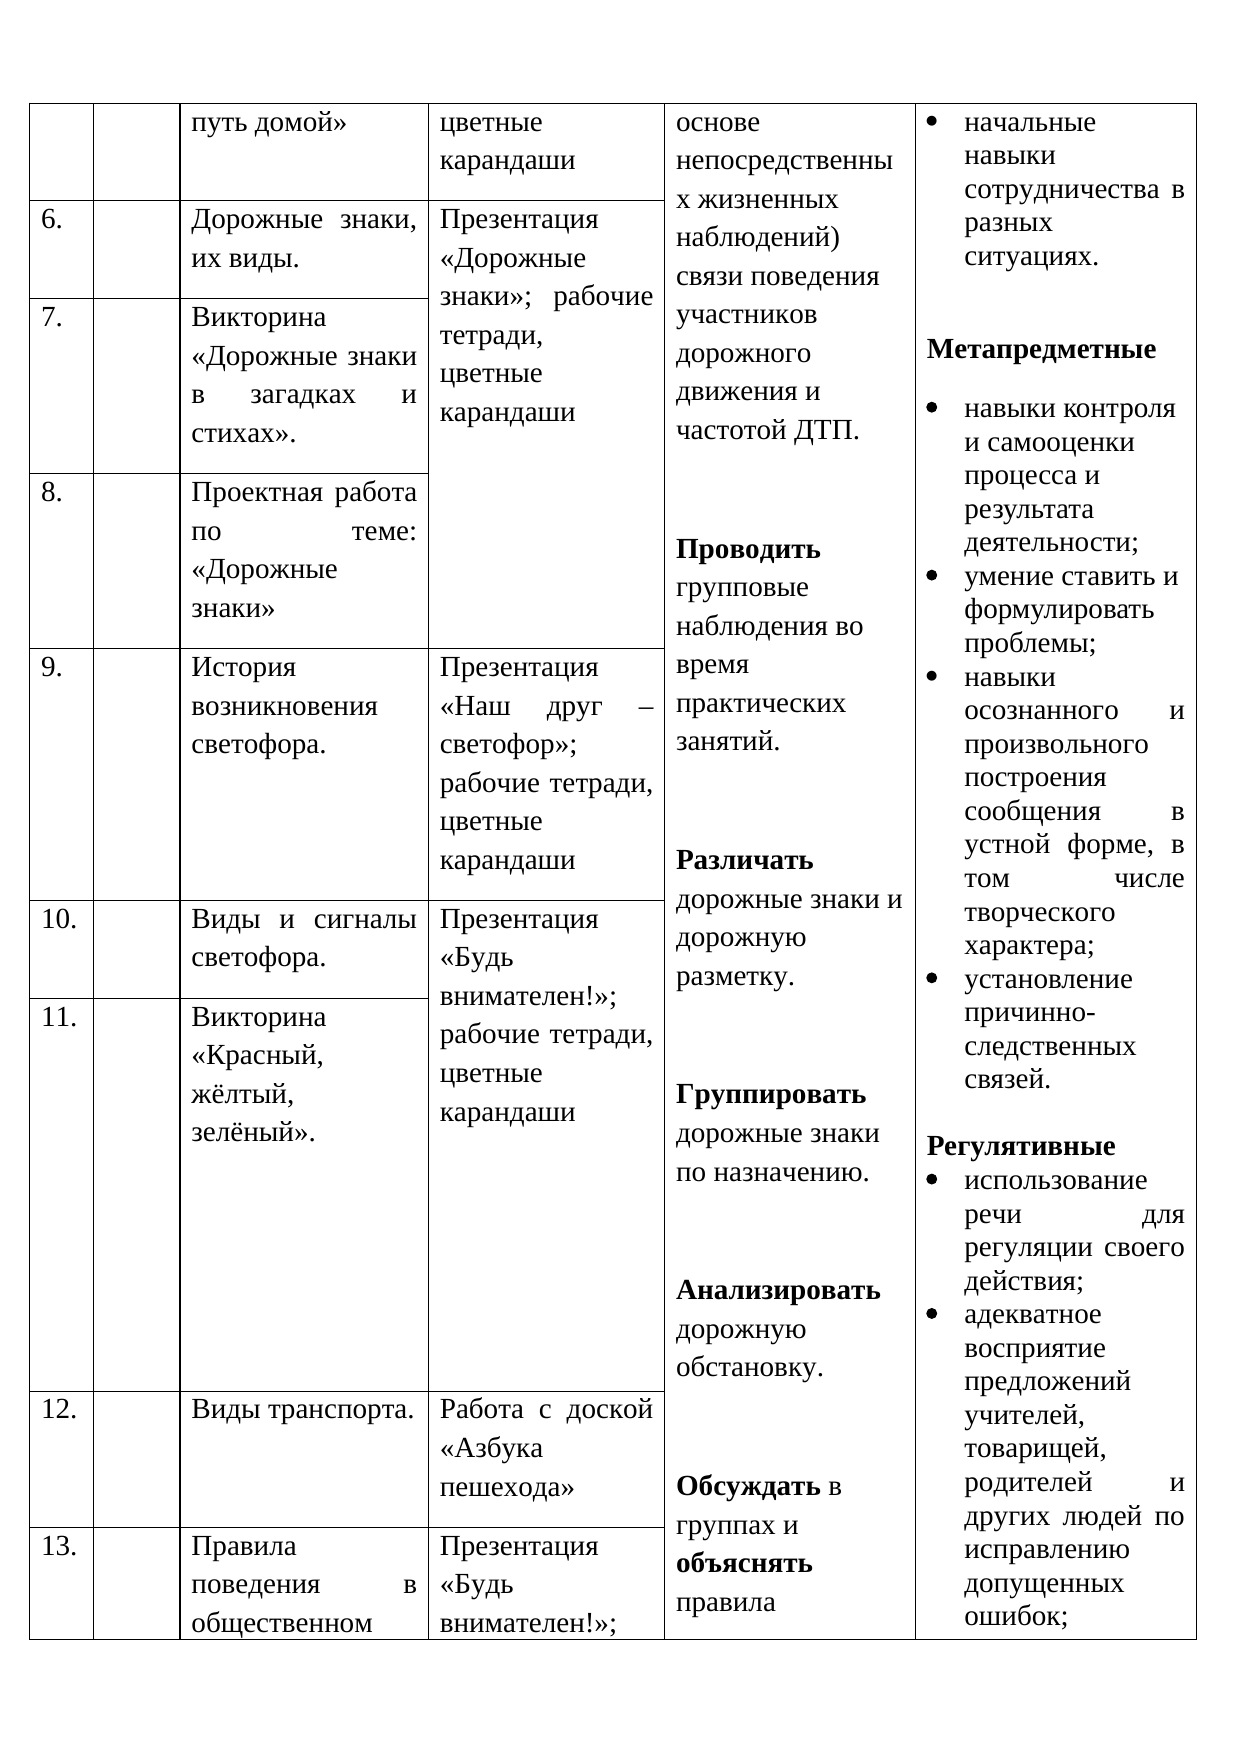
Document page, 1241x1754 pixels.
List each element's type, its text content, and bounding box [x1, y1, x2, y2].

table_cell Викторина «Дорожные знаки в загадках и стихах». [181, 299, 428, 473]
table_cell Виды и сигналы светофора. [181, 901, 428, 998]
table_cell 8. [30, 474, 93, 648]
table_cell Презентация «Дорожные знаки»; рабочие тетради, цветные карандаши [429, 201, 664, 648]
table_cell [94, 299, 179, 473]
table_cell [181, 1528, 428, 1639]
table_cell Презентация «Наш друг – светофор»; рабочие тетради, цветные карандаши [429, 649, 664, 900]
table_cell [94, 201, 179, 298]
table_cell 5. [30, 104, 93, 200]
table_cell Проектная работа по теме: «Дорожные знаки» [181, 474, 428, 648]
table_cell История возникновения светофора. [181, 649, 428, 900]
table_cell 10. [30, 901, 93, 998]
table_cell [429, 104, 664, 200]
table_cell [94, 104, 179, 200]
table_cell 9. [30, 649, 93, 900]
table_cell [94, 474, 179, 648]
table_cell Дорожные знаки, их виды. [181, 201, 428, 298]
table_cell [94, 999, 179, 1391]
table_cell 11. [30, 999, 93, 1391]
table_cell [94, 901, 179, 998]
table_cell 12. [30, 1392, 93, 1527]
table_cell 7. [30, 299, 93, 473]
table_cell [429, 1528, 664, 1639]
table_cell [94, 1392, 179, 1527]
table_cell 13. [30, 1528, 93, 1639]
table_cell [181, 104, 428, 200]
table_cell Работа с доской «Азбука пешехода» [429, 1392, 664, 1527]
table_cell 6. [30, 201, 93, 298]
table_cell Презентация «Будь внимателен!»; рабочие тетради, цветные карандаши [429, 901, 664, 1391]
table_cell Викторина «Красный, жёлтый, зелёный». [181, 999, 428, 1391]
table_cell [94, 1528, 179, 1639]
table_cell Виды транспорта. [181, 1392, 428, 1527]
table_cell [94, 649, 179, 900]
